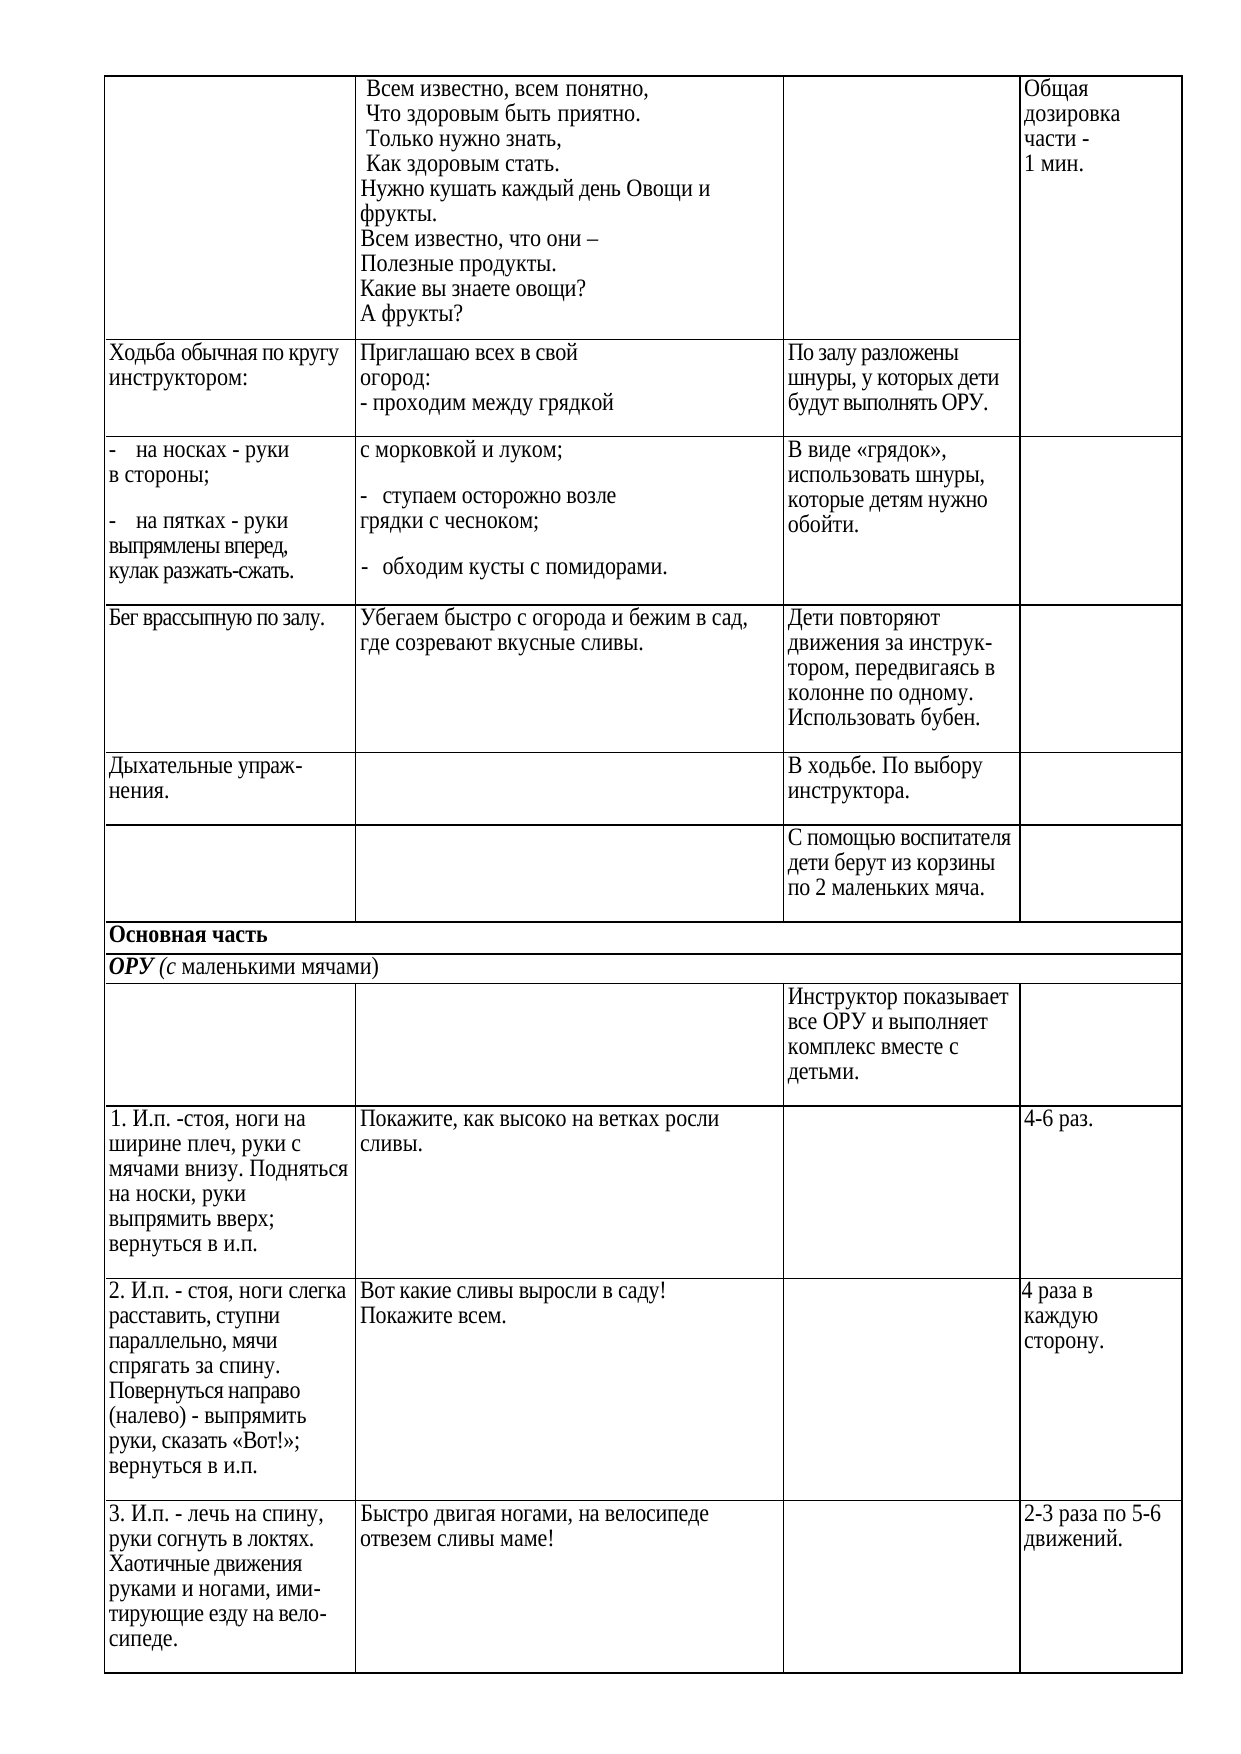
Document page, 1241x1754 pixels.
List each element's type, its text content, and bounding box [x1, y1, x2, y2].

table_cell Убегаем быстро с огорода и бежим в сад, где созревают вкусные сливы. [356, 606, 783, 751]
table_cell [1021, 437, 1181, 604]
table_cell В ходьбе. По выбору инструктора. [784, 753, 1019, 824]
table_cell [784, 77, 1019, 338]
table_cell 4-6 раз. [1021, 1107, 1181, 1277]
table_cell Инструктор показывает все ОРУ и выполняет комплекс вместе с детьми. [784, 984, 1019, 1105]
table_cell По залу разложены шнуры, у которых дети будут выполнять ОРУ. [784, 340, 1019, 436]
table_cell [784, 1107, 1019, 1277]
table_cell Ходьба обычная по кругу инструктором: [105, 340, 355, 436]
table_cell с морковкой и луком; - ступаем осторожно возле грядки с чесноком; - обходим кусты с помидорами. [356, 437, 783, 604]
table_cell [356, 826, 783, 921]
table_cell Дыхательные упражнения. [105, 753, 355, 824]
table_cell [1021, 753, 1181, 824]
table_cell [105, 77, 355, 338]
table_cell [105, 825, 355, 921]
table_cell 1. И.п. -стоя, ноги на ширине плеч, руки с мячами внизу. Подняться на носки, руки выпрямить вверх; вернуться в и.п. [105, 1106, 355, 1277]
table_cell [105, 984, 355, 1105]
table_cell Приглашаю всех в свой огород: - проходим между грядкой [356, 340, 783, 436]
table_cell Всем известно, всем понятно, Что здоровым быть приятно. Только нужно знать, Как здоровым стать. Нужно кушать каждый день Овощи и фрукты. Всем известно, что они – Полезные продукты. Какие вы знаете овощи? А фрукты? [356, 77, 783, 338]
table_cell 2. И.п. - стоя, ноги слегка расставить, ступни параллельно, мячи спрягать за спину. Повернуться направо (налево) - выпрямить руки, сказать «Вот!»; вернуться в и.п. [105, 1279, 355, 1500]
table_cell Покажите, как высоко на ветках росли сливы. [356, 1107, 783, 1277]
table_cell Быстро двигая ногами, на велосипеде отвезем сливы маме! [356, 1501, 783, 1672]
table_cell [784, 1279, 1019, 1500]
table_cell [784, 1501, 1019, 1672]
table_cell ОРУ (с маленькими мячами) [105, 954, 1181, 983]
table_cell [1021, 984, 1181, 1105]
table_cell В виде «грядок», использовать шнуры, которые детям нужно обойти. [784, 437, 1019, 604]
table_cell [356, 753, 783, 824]
table_cell [1021, 606, 1181, 751]
table_cell Бег врассыпную по залу. [105, 605, 355, 751]
table_cell Дети повторяют движения за инструктором, передвигаясь в колонне по одному. Использовать бубен. [784, 606, 1019, 751]
table_cell С помощью воспитателя дети берут из корзины по 2 маленьких мяча. [784, 826, 1019, 921]
table_cell [1021, 826, 1181, 921]
table_cell Общая дозировка части - 1 мин. [1021, 77, 1181, 436]
table_cell - на носках - руки в стороны; - на пятках - руки выпрямлены вперед, кулак разжать-сжать. [105, 437, 355, 604]
table_cell 3. И.п. - лечь на спину, руки согнуть в локтях. Хаотичные движения руками и ногами, имитирующие езду на велосипеде. [105, 1501, 355, 1672]
table_cell Основная часть [105, 922, 1181, 953]
table_cell [356, 984, 783, 1105]
table_cell 2-3 раза по 5-6 движений. [1021, 1501, 1181, 1672]
table_cell 4 раза в каждую сторону. [1021, 1279, 1181, 1500]
table_cell Вот какие сливы выросли в саду! Покажите всем. [356, 1279, 783, 1500]
